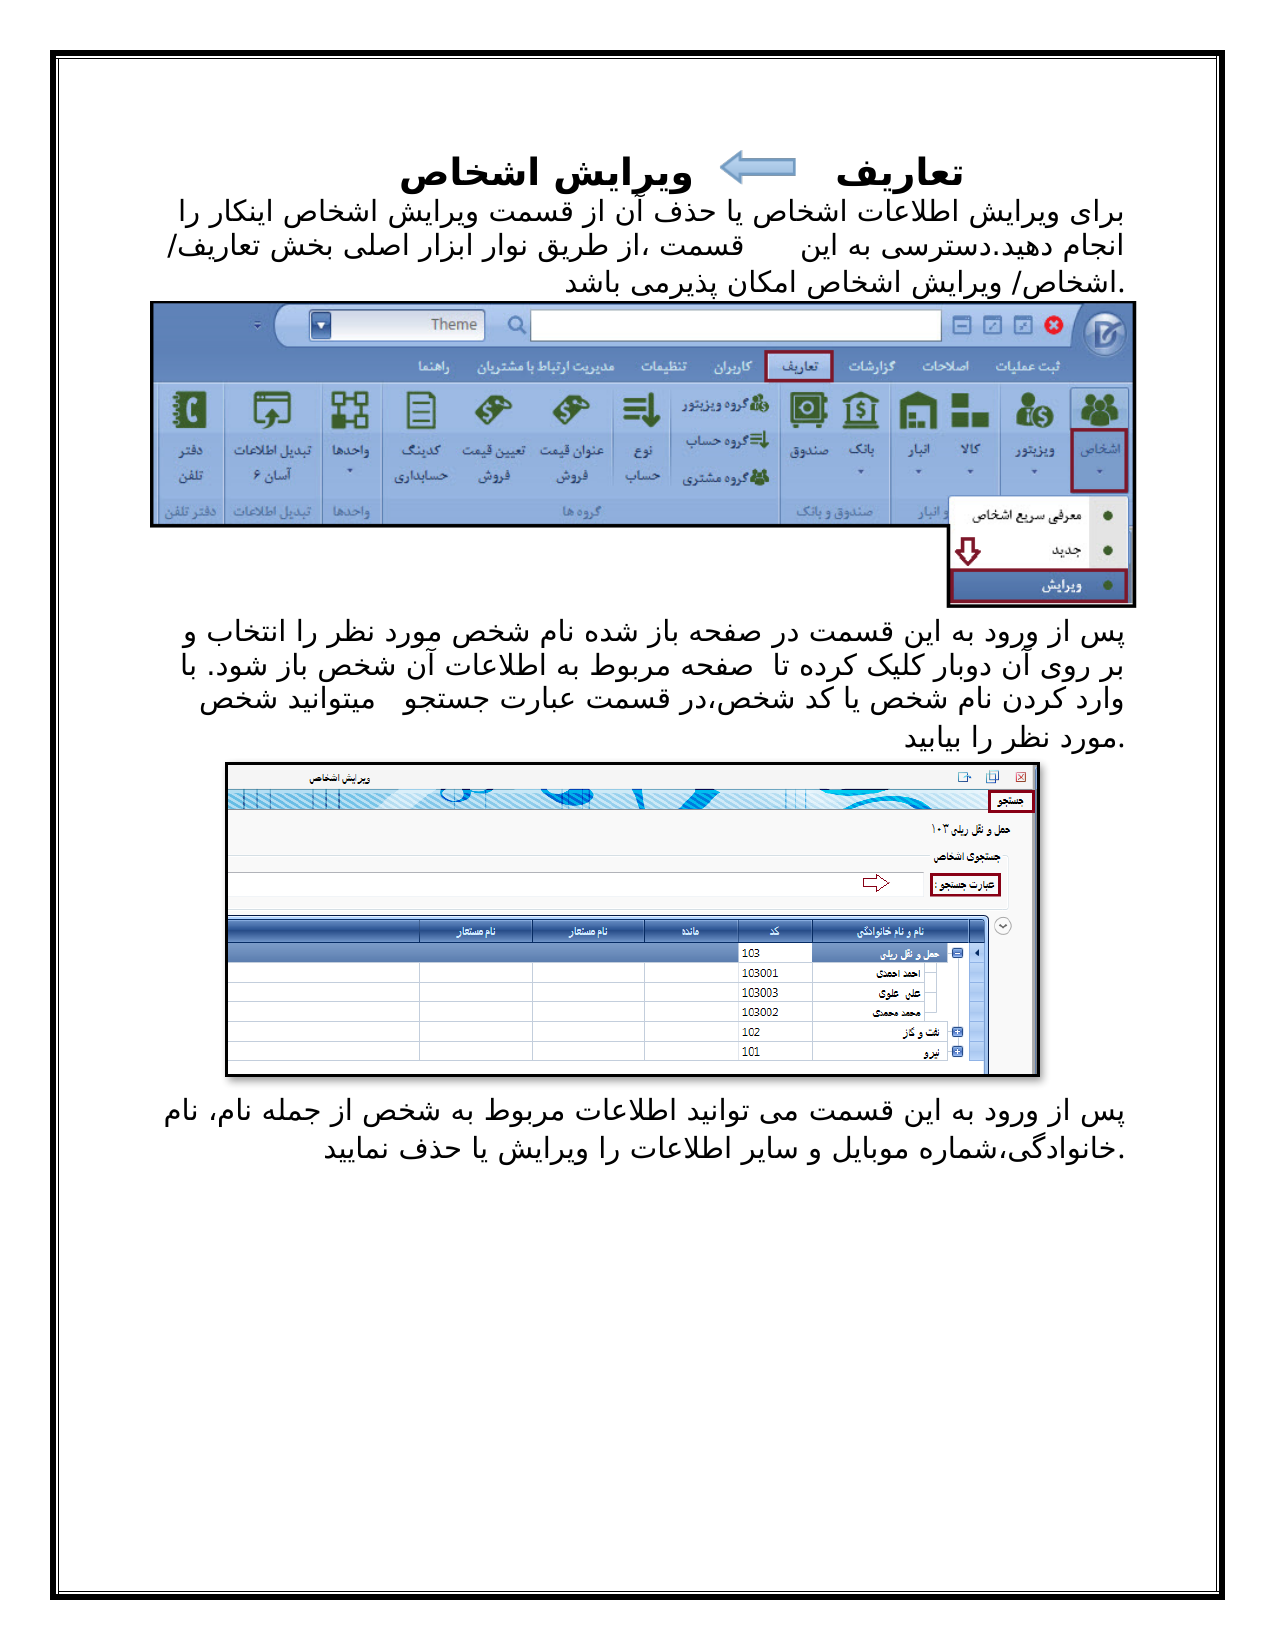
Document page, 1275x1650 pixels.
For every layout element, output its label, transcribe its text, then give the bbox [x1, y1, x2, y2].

picture [719, 150, 796, 185]
text برای ویرایش اطلاعات اشخاص یا حذف آن از قسمت ویرایش اشخاص اینکار را انجام دهید.دسترسی به این قسمت ،از طریق نوار ابزار اصلی بخش تعاریف/ اشخاص/ ویرایش اشخاص امکان پذیرمی باشد. [150, 194, 1125, 301]
text تعاریف ویرایش اشخاص [76, 150, 1213, 194]
picture [228, 765, 1037, 1074]
text پس از ورود به این قسمت می توانید اطلاعات مربوط به شخص از جمله نام، نام خانوادگی،شماره موبایل و سایر اطلاعات را ویرایش یا حذف نمایید. [150, 1093, 1125, 1167]
text پس از ورود به این قسمت در صفحه باز شده نام شخص مورد نظر را انتخاب و بر روی آن دوبار کلیک کرده تا صفحه مربوط به اطلاعات آن شخص باز شود. با وارد کردن نام شخص یا کد شخص،در قسمت عبارت جستجو میتوانید شخص مورد نظر را بیابید. [150, 614, 1125, 756]
picture [150, 301, 1141, 614]
